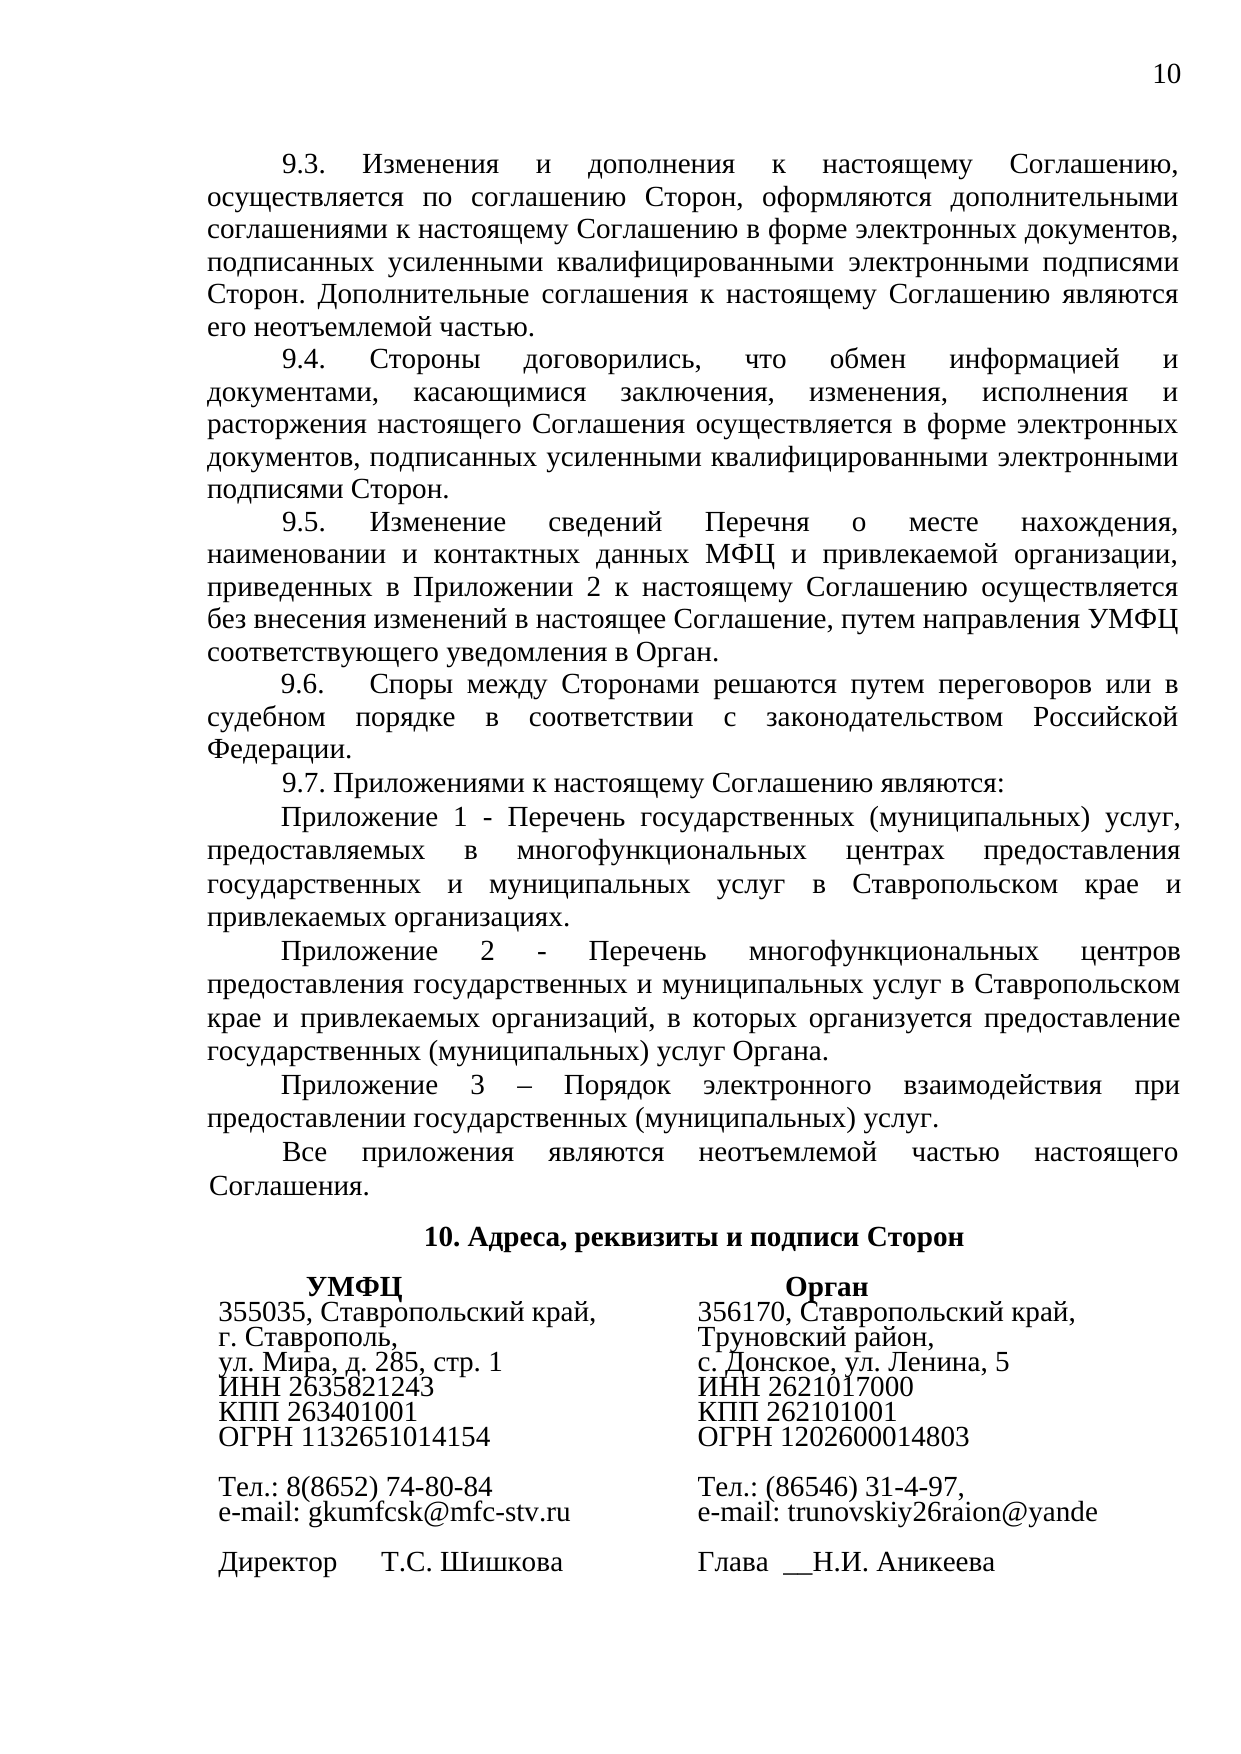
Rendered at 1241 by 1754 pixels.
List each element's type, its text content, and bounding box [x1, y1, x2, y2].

text 9.4. Стороны договорились, что обмен информацией и документами, касающимися заключения, изменения, исполнения и расторжения настоящего Соглашения осуществляется в форме электронных документов, подписанных усиленными квалифицированными электронными подписями Сторон. [207, 343, 1179, 505]
text Приложение 3 – Порядок электронного взаимодействия при предоставлении государственных (муниципальных) услуг. [207, 1067, 1181, 1134]
text 9.6. Споры между Сторонами решаются путем переговоров или в судебном порядке в соответствии с законодательством Российской Федерации. [207, 668, 1179, 765]
text Приложение 1 - Перечень государственных (муниципальных) услуг, предоставляемых в многофункциональных центрах предоставления государственных и муниципальных услуг в Ставропольском крае и привлекаемых организациях. [207, 799, 1181, 933]
text Все приложения являются неотъемлемой частью настоящего Соглашения. [209, 1134, 1179, 1201]
table_header УМФЦ 355035, Ставропольский край, г. Ставрополь, ул. Мира, д. 285, стр. 1 ИНН 2635821243 КПП 263401001 ОГРН 1132651014154 Тел.: 8(8652) 74-80-84 e-mail: gkumfcsk@mfc-stv.ru Директор Т.С. Шишкова [207, 1276, 686, 1601]
table_header Орган 356170, Ставропольский край, Труновский район, с. Донское, ул. Ленина, 5 ИНН 2621017000 КПП 262101001 ОГРН 1202600014803 Тел.: (86546) 31-4-97, e-mail: trunovskiy26raion@yande Глава __Н.И. Аникеева [686, 1276, 1180, 1601]
text 9.7. Приложениями к настоящему Соглашению являются: [282, 765, 1181, 799]
text 9.3. Изменения и дополнения к настоящему Соглашению, осуществляется по соглашению Сторон, оформляются дополнительными соглашениями к настоящему Соглашению в форме электронных документов, подписанных усиленными квалифицированными электронными подписями Сторон. Дополнительные соглашения к настоящему Соглашению являются его неотъемлемой частью. [207, 148, 1179, 343]
text Приложение 2 - Перечень многофункциональных центров предоставления государственных и муниципальных услуг в Ставропольском крае и привлекаемых организаций, в которых организуется предоставление государственных (муниципальных) услуг Органа. [207, 933, 1181, 1067]
text 10. Адреса, реквизиты и подписи Сторон [207, 1226, 1181, 1251]
text 9.5. Изменение сведений Перечня о месте нахождения, наименовании и контактных данных МФЦ и привлекаемой организации, приведенных в Приложении 2 к настоящему Соглашению осуществляется без внесения изменений в настоящее Соглашение, путем направления УМФЦ соответствующего уведомления в Орган. [207, 505, 1179, 668]
